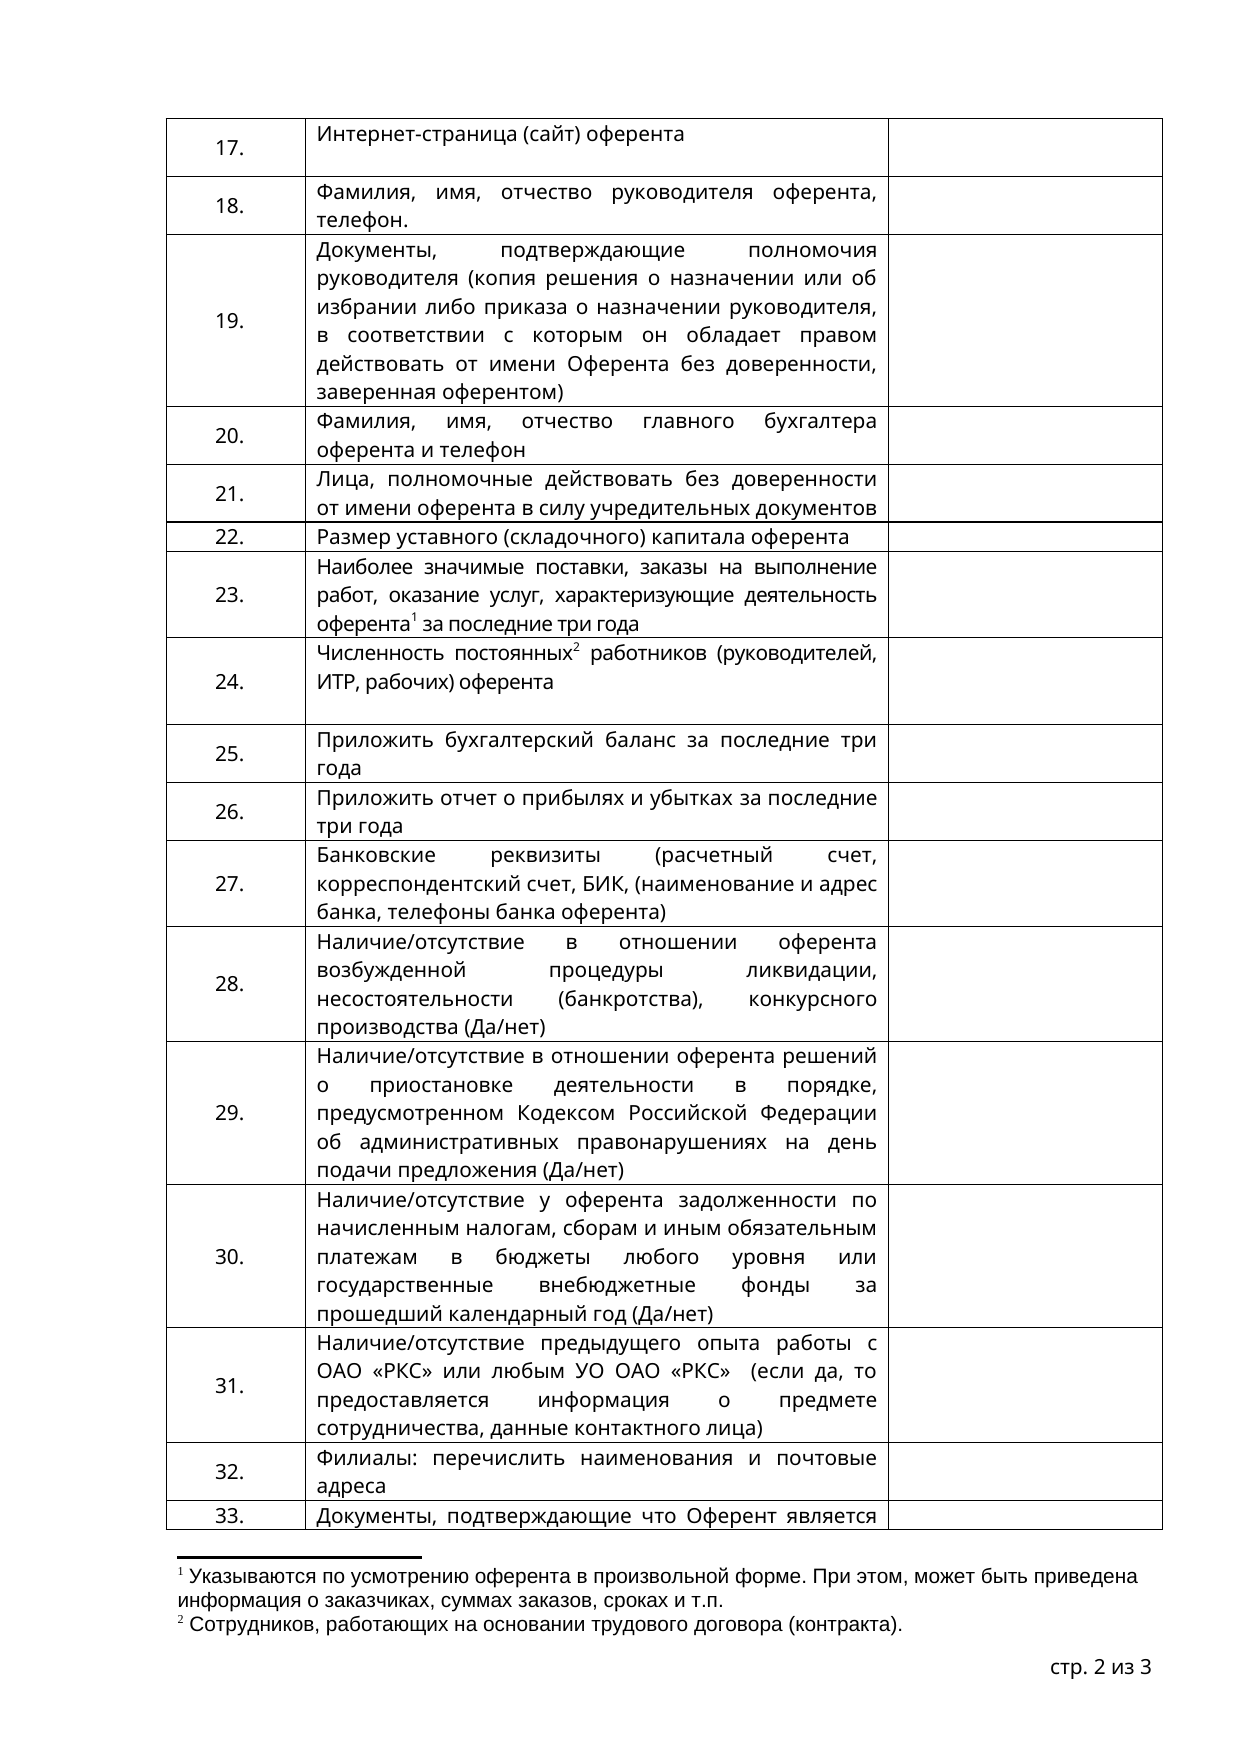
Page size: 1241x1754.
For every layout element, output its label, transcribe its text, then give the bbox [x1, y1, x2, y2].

table_cell [167, 465, 305, 521]
table_cell Наличие/отсутствие в отношении оферента возбужденной процедуры ликвидации, несостоятельности (банкротства), конкурсного производства (Да/нет) [306, 927, 888, 1041]
table_cell [889, 177, 1162, 234]
table_cell [889, 235, 1162, 406]
table_cell [889, 1501, 1162, 1529]
table_cell [167, 1501, 305, 1529]
table_cell [167, 523, 305, 551]
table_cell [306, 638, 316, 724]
table_cell Наиболее значимые поставки, заказы на выполнение работ, оказание услуг, характеризующие деятельность оферента за последние три года [306, 552, 888, 637]
table_cell [167, 235, 305, 406]
table_cell [167, 407, 305, 463]
table_cell Наличие/отсутствие предыдущего опыта работы с ОАО «РКС» или любым УО ОАО «РКС» (если да, то предоставляется информация о предмете сотрудничества, данные контактного лица) [306, 1328, 888, 1442]
table_cell [167, 783, 305, 839]
table_cell [167, 841, 305, 926]
table_cell [167, 119, 305, 176]
table_cell [889, 523, 1162, 551]
table_cell [167, 1443, 305, 1500]
table_cell [889, 465, 1162, 521]
table_cell Банковские реквизиты (расчетный счет, корреспондентский счет, БИК, (наименование и адрес банка, телефоны банка оферента) [306, 841, 888, 926]
table_cell [889, 927, 1162, 1041]
table_cell [167, 552, 305, 637]
table_cell Филиалы: перечислить наименования и почтовые адреса [306, 1443, 888, 1500]
table_cell [167, 1328, 305, 1442]
table_cell [167, 1042, 305, 1184]
table_cell [889, 119, 1162, 176]
table_cell Размер уставного (складочного) капитала оферента [306, 523, 888, 551]
table_cell Фамилия, имя, отчество руководителя оферента, телефон. [306, 177, 888, 234]
table_cell Приложить бухгалтерский баланс за последние три года [306, 725, 888, 782]
table_cell [889, 725, 1162, 782]
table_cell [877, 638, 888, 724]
table_cell [889, 1328, 1162, 1442]
table_cell [167, 177, 305, 234]
table_cell [889, 552, 1162, 637]
table_cell Документы, подтверждающие полномочия руководителя (копия решения о назначении или об избрании либо приказа о назначении руководителя, в соответствии с которым он обладает правом действовать от имени Оферента без доверенности, заверенная оферентом) [306, 235, 888, 406]
table_cell [889, 783, 1162, 839]
table_cell Приложить отчет о прибылях и убытках за последние три года [306, 783, 888, 839]
table_cell [889, 638, 1162, 724]
table_cell [889, 407, 1162, 463]
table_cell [306, 1501, 888, 1529]
table_cell Лица, полномочные действовать без доверенности от имени оферента в силу учредительных документов [306, 465, 888, 521]
table_cell [889, 1042, 1162, 1184]
table_cell [889, 1185, 1162, 1327]
table_cell Фамилия, имя, отчество главного бухгалтера оферента и телефон [306, 407, 888, 463]
table_cell Наличие/отсутствие в отношении оферента решений о приостановке деятельности в порядке, предусмотренном Кодексом Российской Федерации об административных правонарушениях на день подачи предложения (Да/нет) [306, 1042, 888, 1184]
table_cell [167, 725, 305, 782]
table_cell [889, 841, 1162, 926]
table_cell [167, 638, 305, 724]
table_cell [167, 927, 305, 1041]
table_cell [889, 1443, 1162, 1500]
table_cell Наличие/отсутствие у оферента задолженности по начисленным налогам, сборам и иным обязательным платежам в бюджеты любого уровня или государственные внебюджетные фонды за прошедший календарный год (Да/нет) [306, 1185, 888, 1327]
table_cell Интернет-страница (сайт) оферента [306, 119, 888, 176]
table_cell [167, 1185, 305, 1327]
